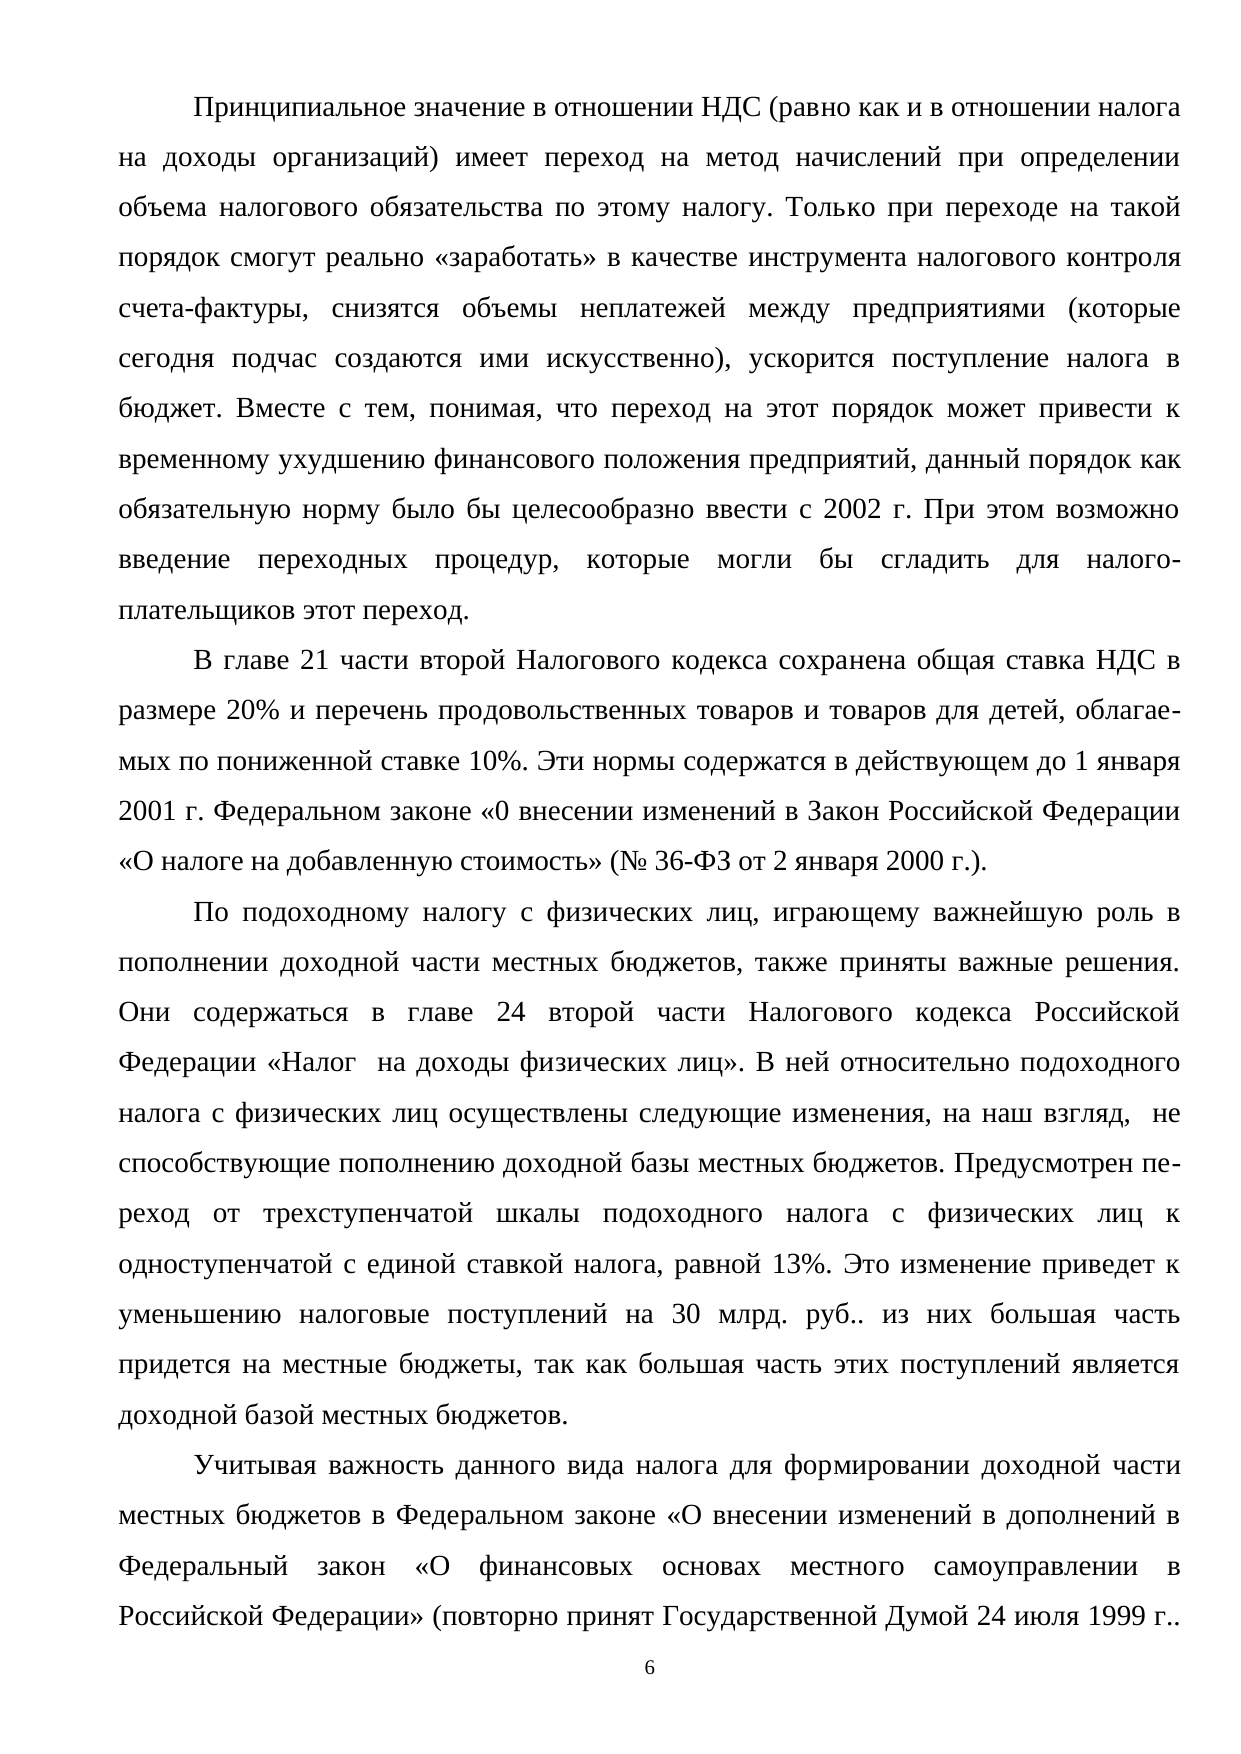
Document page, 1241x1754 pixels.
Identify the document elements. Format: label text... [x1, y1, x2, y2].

text В главе 21 части второй Налогового кодекса сохранена общая ставка НДС в размере 20% и перечень продовольственных товаров и товаров для детей, облагаемых по пониженной ставке 10%. Эти нормы содержатся в действующем до 1 января 2001 г. Федеральном законе «0 внесении изменений в Закон Российской Федерации «О налоге на добавленную стоимость» (№ 36-ФЗ от 2 января 2000 г.). [118, 642, 1181, 877]
text По подоходному налогу с физических лиц, играющему важнейшую роль в пополнении доходной части местных бюджетов, также приняты важные решения. Они содержаться в главе 24 второй части Налогового кодекса Российской Федерации «Налог на доходы физических лиц». В ней относительно подоходного налога с физических лиц осуществлены следующие изменения, на наш взгляд, не способствующие пополнению доходной базы местных бюджетов. Предусмотрен переход от трехступенчатой шкалы подоходного налога с физических лиц к одноступенчатой с единой ставкой налога, равной 13%. Это изменение приведет к уменьшению налоговые поступлений на 30 млрд. руб.. из них большая часть придется на местные бюджеты, так как большая часть этих поступлений является доходной базой местных бюджетов. [118, 894, 1181, 1430]
text Принципиальное значение в отношении НДС (равно как и в отношении налога на доходы организаций) имеет переход на метод начислений при определении объема налогового обязательства по этому налогу. Только при переходе на такой порядок смогут реально «заработать» в качестве инструмента налогового контроля счета-фактуры, снизятся объемы неплатежей между предприятиями (которые сегодня подчас создаются ими искусственно), ускорится поступление налога в бюджет. Вместе с тем, понимая, что переход на этот порядок может привести к временному ухудшению финансового положения предприятий, данный порядок как обязательную норму было бы целесообразно ввести с 2002 г. При этом возможно введение переходных процедур, которые могли бы сгладить для налогоплательщиков этот переход. [118, 89, 1181, 625]
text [118, 1447, 1181, 1632]
